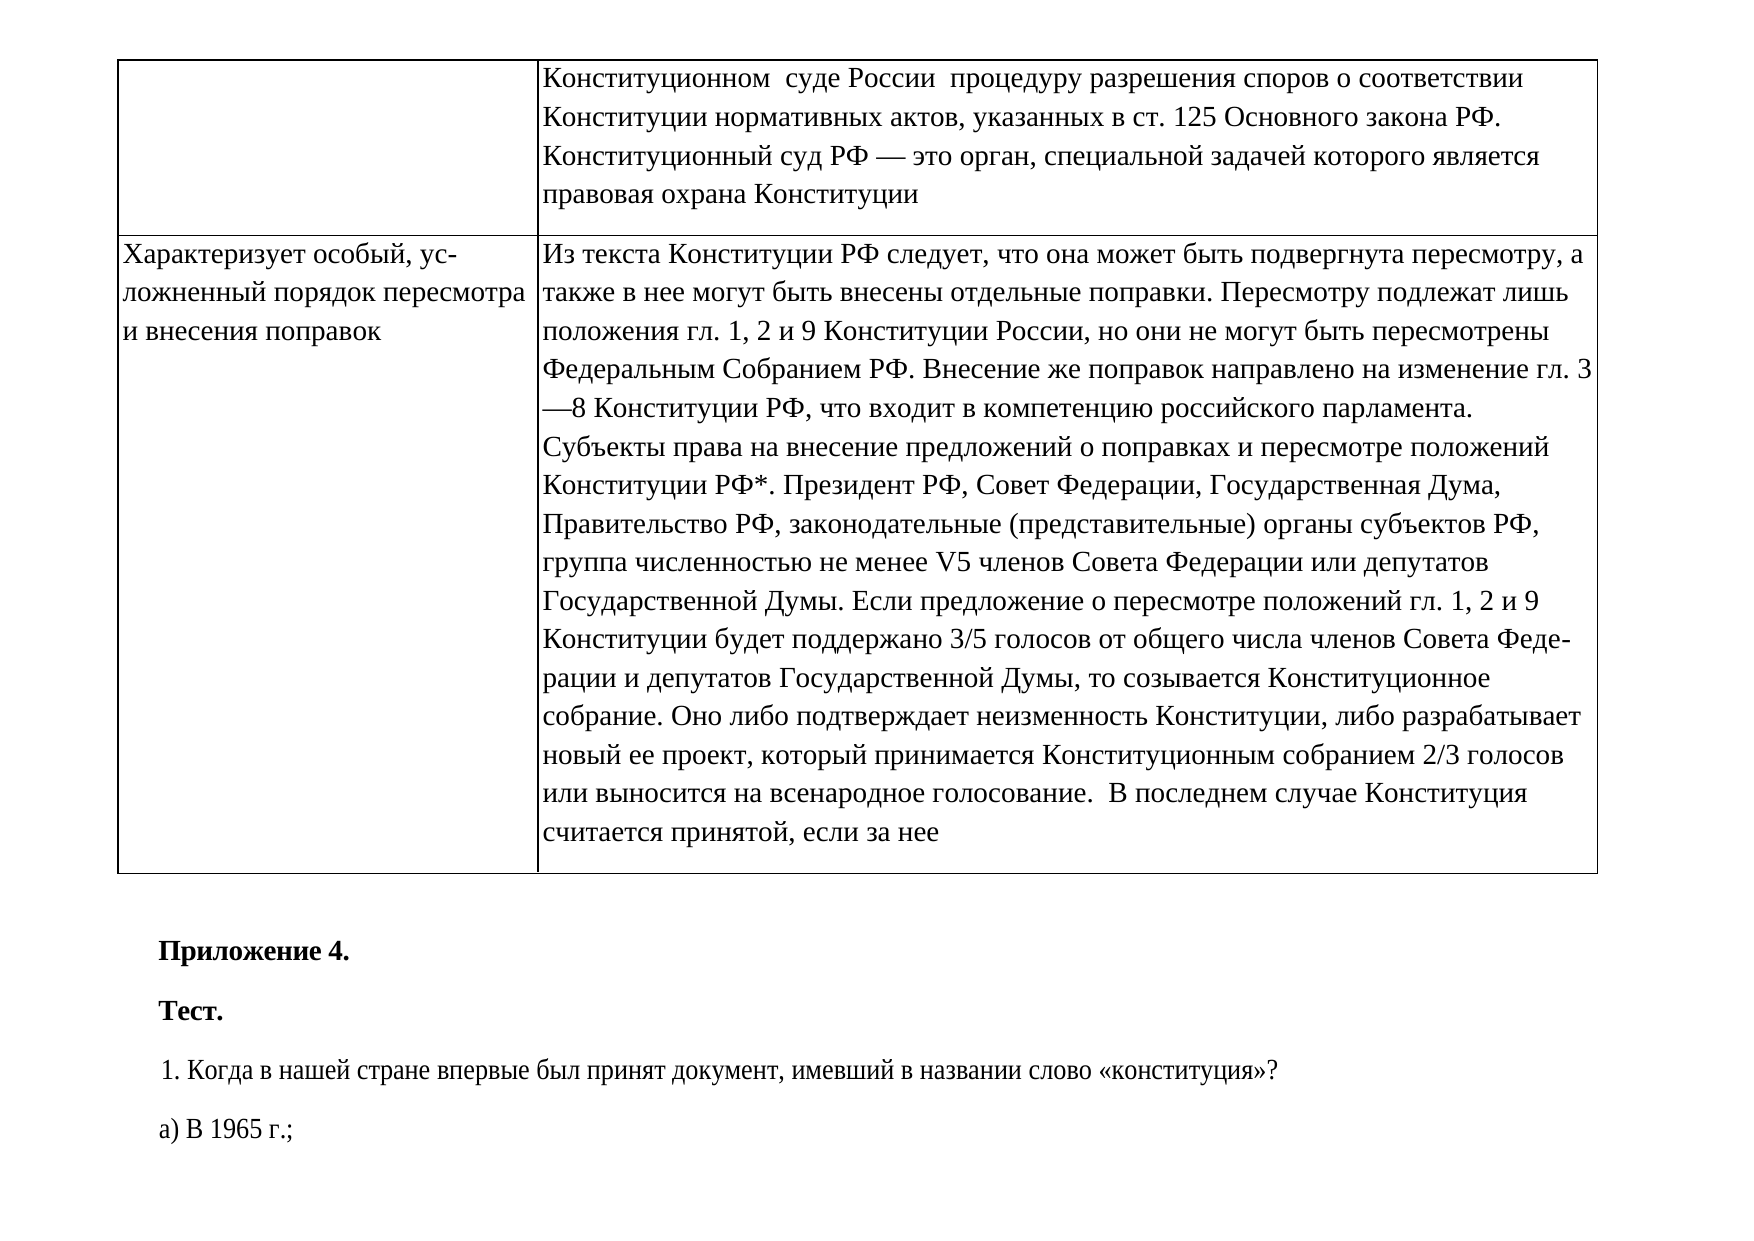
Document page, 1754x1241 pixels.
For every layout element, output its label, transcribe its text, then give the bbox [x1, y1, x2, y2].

table_cell Характеризует особый, усложненный порядок пересмотра и внесения поправок [119, 236, 537, 872]
text Приложение 4. [158, 933, 1636, 967]
text а) В 1965 г.; [159, 1111, 1636, 1145]
text Тест. [158, 993, 1636, 1026]
table_cell Из текста Конституции РФ следует, что она может быть подвергнута пересмотру, а также в нее могут быть внесены отдельные поправки. Пересмотру подлежат лишь положения гл. 1, 2 и 9 Конституции России, но они не могут быть пересмотрены Федеральным Собранием РФ. Внесение же поправок направлено на изменение гл. 3—8 Конституции РФ, что входит в компетенцию российского парламента. Субъекты права на внесение предложений о поправках и пересмотре положений Конституции РФ*. Президент РФ, Совет Федерации, Государственная Дума, Правительство РФ, законодательные (представительные) органы субъектов РФ, группа численностью не менее V5 членов Совета Федерации или депутатов Государственной Думы. Если предложение о пересмотре положений гл. 1, 2 и 9 Конституции будет поддержано 3/5 голосов от общего числа членов Совета Федерации и депутатов Государственной Думы, то созывается Конституционное собрание. Оно либо подтверждает неизменность Конституции, либо разрабатывает новый ее проект, который принимается Конституционным собранием 2/3 голосов или выносится на всенародное голосование. В последнем случае Конституция считается принятой, если за нее [539, 236, 1597, 872]
text 1. Когда в нашей стране впервые был принят документ, имевший в названии слово «конституция»? [121, 1052, 1635, 1086]
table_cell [539, 61, 1597, 234]
table_cell [119, 61, 537, 234]
